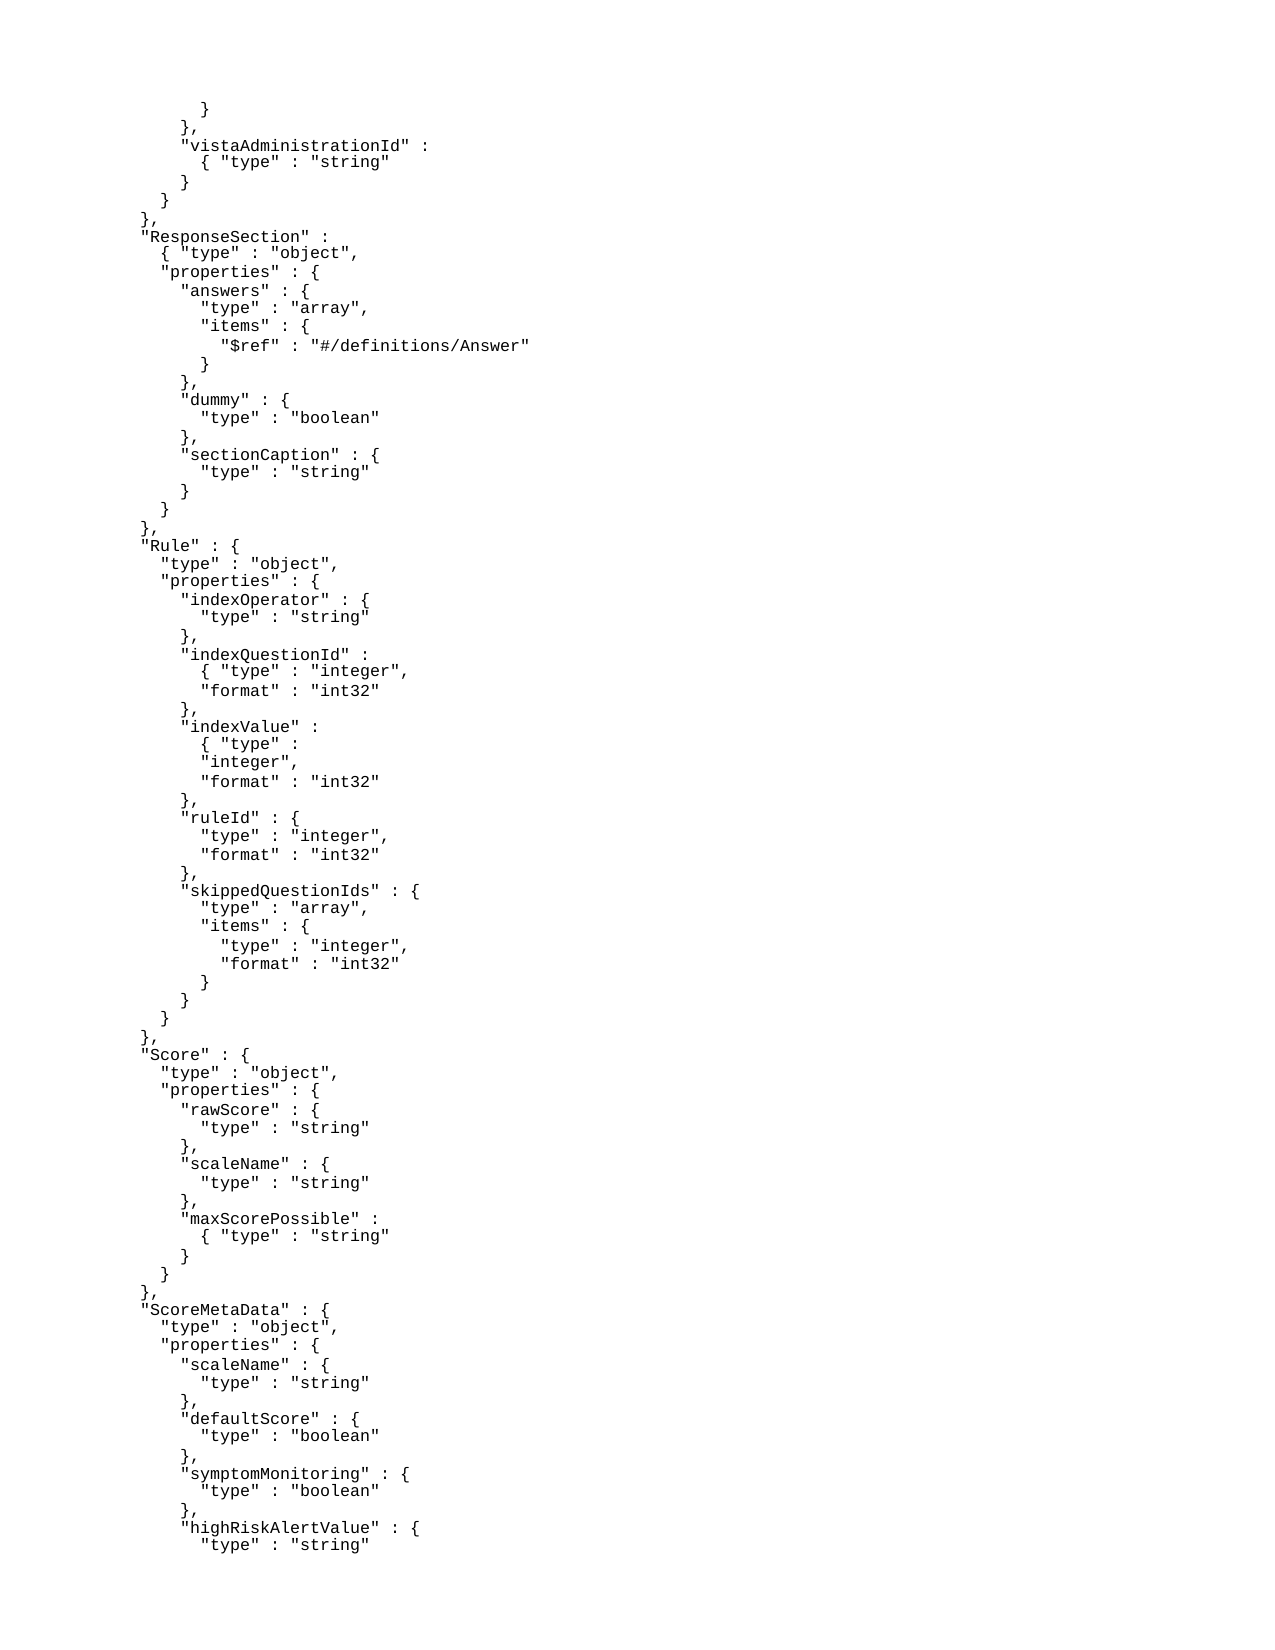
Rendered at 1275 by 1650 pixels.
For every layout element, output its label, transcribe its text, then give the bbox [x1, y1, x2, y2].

text }, [180, 1137, 1096, 1155]
text } [200, 100, 1096, 118]
text "highRiskAlertValue" : { "type" : "string" [180, 1519, 436, 1555]
text "scaleName" : { [180, 1356, 1096, 1374]
text } [180, 991, 1096, 1009]
text }, [180, 1447, 1096, 1465]
text "rawScore" : { [180, 1101, 1096, 1119]
text "ScoreMetaData" : { "type" : "object", "properties" : { [140, 1301, 340, 1356]
text }, [180, 1501, 1096, 1519]
text "type" : "integer", [200, 827, 1096, 846]
text }, [180, 864, 1096, 882]
text "symptomMonitoring" : { "type" : "boolean" [180, 1465, 436, 1501]
text "answers" : { "type" : "array", "items" : { [180, 282, 370, 336]
text } [180, 482, 1096, 500]
text } [200, 355, 1096, 373]
text }, [140, 209, 1096, 228]
text } [160, 191, 1096, 209]
text "vistaAdministrationId" : { "type" : "string" [180, 137, 436, 173]
text } [200, 973, 1096, 991]
text "format" : "int32" [200, 682, 1096, 700]
text "maxScorePossible" : { "type" : "string" [180, 1210, 436, 1246]
text "$ref" : "#/definitions/Answer" [220, 336, 1096, 355]
text "skippedQuestionIds" : { "type" : "array", "items" : { [180, 882, 436, 936]
text "type" : "string" [200, 1173, 1096, 1192]
text } [160, 1264, 1096, 1283]
text }, [140, 518, 1096, 537]
text "type" : "boolean" [200, 409, 1096, 428]
text "ruleId" : { [180, 809, 1096, 827]
text }, [180, 373, 1096, 391]
text "Score" : { [138, 1046, 252, 1064]
text }, [180, 627, 1096, 646]
text "defaultScore" : { "type" : "boolean" [180, 1410, 380, 1447]
text "format" : "int32" [200, 773, 1096, 791]
text }, [140, 1028, 1096, 1046]
text "format" : "int32" [220, 954, 1096, 973]
text "scaleName" : { [180, 1155, 1096, 1173]
text "dummy" : { [180, 391, 1096, 409]
text "type" : "object", "properties" : { [160, 555, 416, 591]
text }, [180, 700, 1096, 718]
text } [180, 1246, 1096, 1264]
text "format" : "int32" [200, 846, 1096, 864]
text } [160, 500, 1096, 518]
text }, [180, 428, 1096, 446]
text }, [180, 1392, 1096, 1410]
text "ResponseSection" : { "type" : "object", "properties" : { [140, 228, 408, 282]
text }, [140, 1283, 1096, 1301]
text "type" : "string" [200, 1119, 1096, 1137]
text "indexValue" : { "type" : "integer", [180, 718, 390, 773]
text }, [180, 118, 1096, 137]
text "sectionCaption" : { "type" : "string" [180, 446, 380, 482]
text "indexOperator" : { "type" : "string" [180, 591, 380, 627]
text } [180, 173, 1096, 191]
text }, [180, 791, 1096, 809]
text "Rule" : { [138, 537, 242, 555]
text "type" : "string" [200, 1374, 1096, 1392]
text }, [180, 1192, 1096, 1210]
text "type" : "object", "properties" : { [160, 1064, 416, 1101]
text } [160, 1009, 1096, 1028]
text "type" : "integer", [220, 936, 1096, 954]
text "indexQuestionId" : { "type" : "integer", [180, 646, 436, 682]
